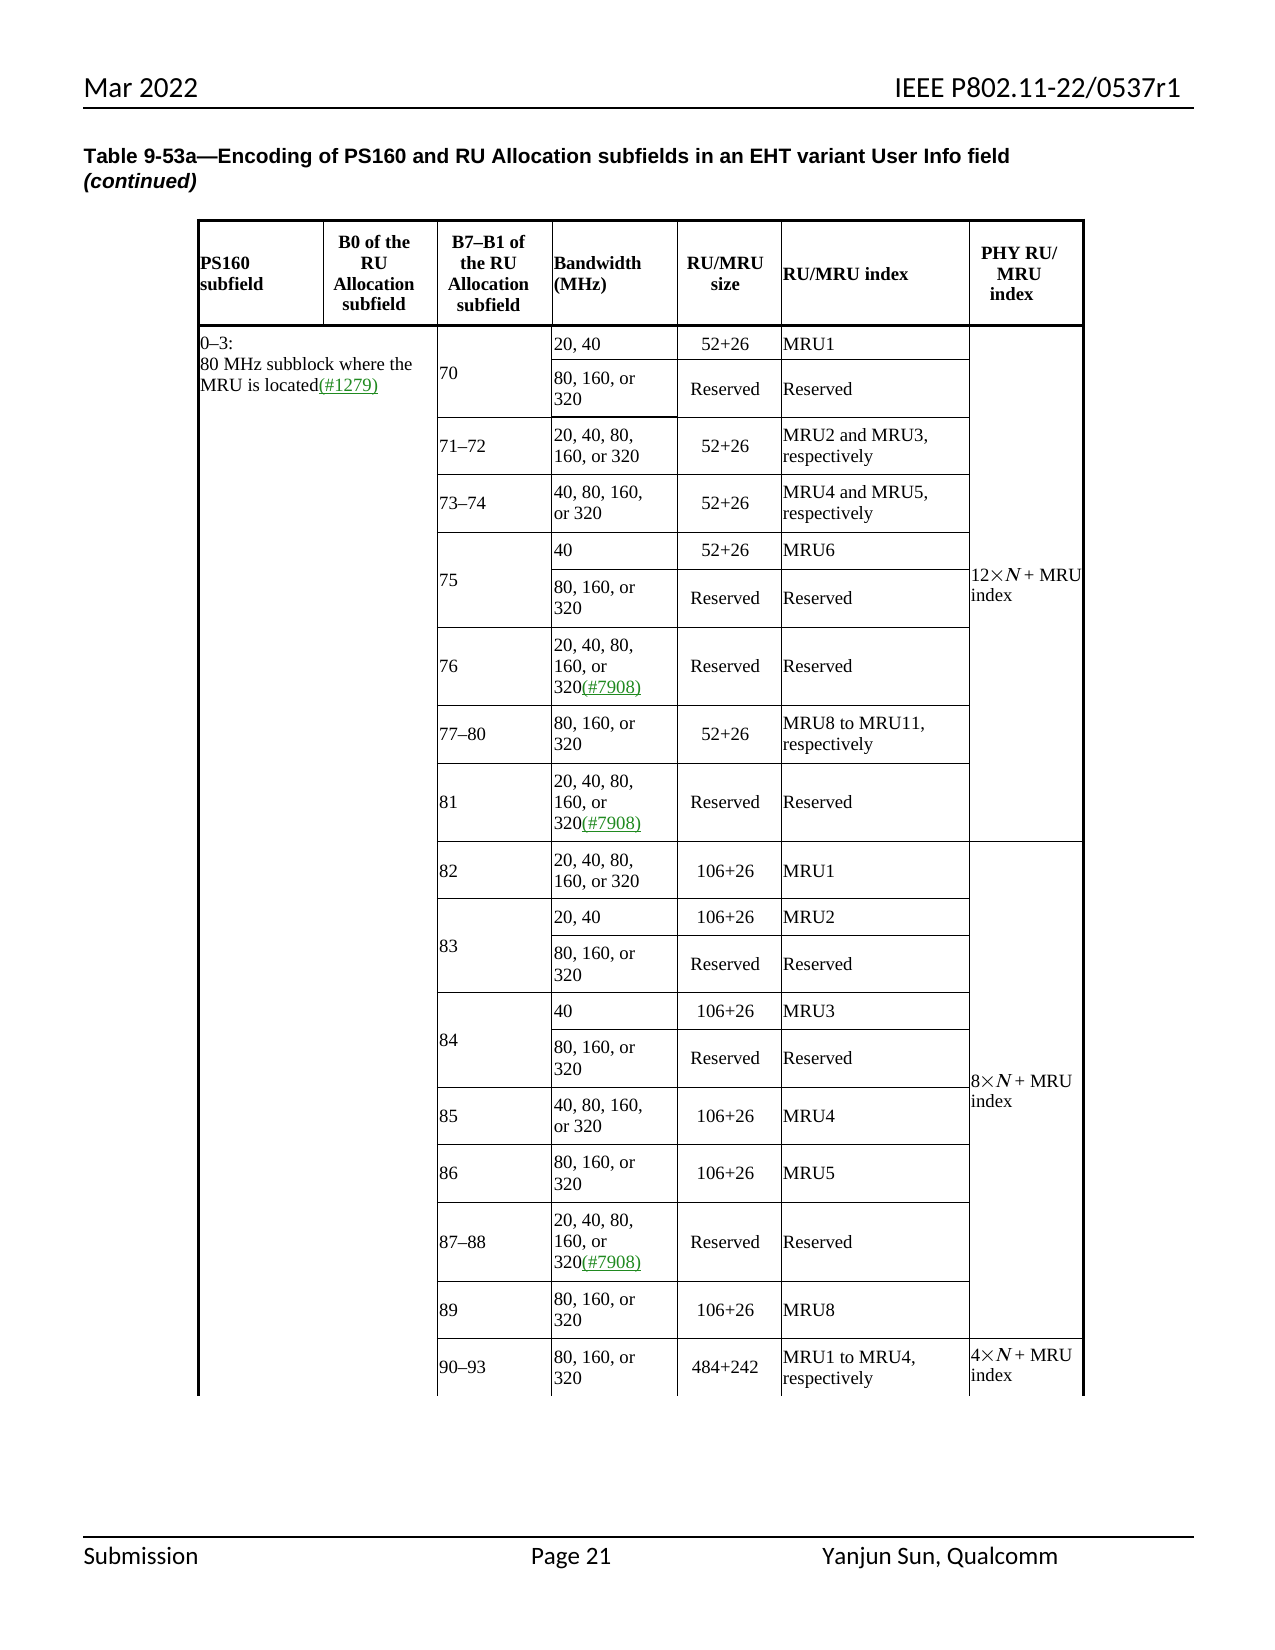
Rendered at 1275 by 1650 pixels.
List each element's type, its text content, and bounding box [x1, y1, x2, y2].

table_cell 80, 160, or 320 [552, 570, 677, 626]
table_cell 83 [438, 899, 551, 992]
table_header PHY RU/ MRU index [970, 222, 1082, 324]
table_cell 52+26 [678, 706, 781, 763]
table_cell 20, 40 [552, 327, 677, 359]
table_cell 40 [552, 993, 677, 1029]
table_cell 73–74 [438, 475, 551, 532]
table_cell 81 [438, 764, 551, 841]
table_cell 80, 160, or 320 [552, 706, 677, 763]
table_cell Reserved [678, 1203, 781, 1281]
table_cell 106+26 [678, 1282, 781, 1338]
table_cell 52+26 [678, 533, 781, 568]
table_cell 106+26 [678, 1145, 781, 1202]
table_cell 87–88 [438, 1203, 551, 1281]
table_header Bandwidth (MHz) [553, 222, 677, 324]
table_cell MRU6 [782, 533, 969, 568]
table_cell 80, 160, or 320 [552, 1339, 677, 1396]
table_cell 106+26 [678, 899, 781, 935]
table_cell 82 [438, 842, 551, 898]
table_cell 106+26 [678, 993, 781, 1029]
table_cell 20, 40, 80, 160, or 320(#7908) [552, 764, 677, 841]
table_cell Reserved [782, 936, 969, 992]
table_cell Reserved [678, 570, 781, 626]
table_cell 20, 40, 80, 160, or 320 [552, 842, 677, 898]
table_cell Reserved [678, 628, 781, 705]
table_cell MRU4 and MRU5, respectively [782, 475, 969, 532]
table_cell 75 [438, 533, 551, 626]
table_cell 40, 80, 160, or 320 [552, 475, 677, 532]
table_cell 77–80 [438, 706, 551, 763]
table_cell 484+242 [678, 1339, 781, 1396]
table_cell MRU2 and MRU3, respectively [782, 418, 969, 474]
table_cell Reserved [678, 1030, 781, 1086]
table_cell 20, 40, 80, 160, or 320(#7908) [552, 1203, 677, 1281]
table_cell 90–93 [438, 1339, 551, 1396]
table_cell Reserved [678, 360, 781, 416]
table_cell 4 + MRU index [970, 1339, 1082, 1396]
table_cell 84 [438, 993, 551, 1086]
table_cell 89 [438, 1282, 551, 1338]
table_cell 86 [438, 1145, 551, 1202]
table_cell Reserved [782, 1203, 969, 1281]
table_cell MRU4 [782, 1088, 969, 1144]
table_cell 106+26 [678, 1088, 781, 1144]
table_cell 70 [438, 327, 551, 416]
table_cell MRU2 [782, 899, 969, 935]
table_cell MRU8 [782, 1282, 969, 1338]
table_cell Reserved [782, 764, 969, 841]
table_cell 80, 160, or 320 [552, 1030, 677, 1086]
table_cell 0–3: 80 MHz subblock where the MRU is located(#1279) [200, 327, 437, 1396]
table_cell MRU3 [782, 993, 969, 1029]
table_header RU/MRU size [678, 222, 781, 324]
table_cell 80, 160, or 320 [552, 360, 677, 416]
table_cell Reserved [782, 360, 969, 416]
table_cell 40, 80, 160, or 320 [552, 1088, 677, 1144]
table_cell 52+26 [678, 327, 781, 359]
table_cell Reserved [678, 764, 781, 841]
table_cell 52+26 [678, 475, 781, 532]
table_cell MRU8 to MRU11, respectively [782, 706, 969, 763]
table_header PS160 subfield [200, 222, 323, 324]
table_cell 12 + MRU index [970, 327, 1082, 841]
table_cell 20, 40 [552, 899, 677, 935]
table_cell MRU5 [782, 1145, 969, 1202]
table_cell MRU1 [782, 842, 969, 898]
table_cell MRU1 [782, 327, 969, 359]
table_cell 20, 40, 80, 160, or 320(#7908) [552, 628, 677, 705]
table_cell 40 [552, 533, 677, 568]
table_cell 71–72 [438, 418, 551, 474]
table_cell 8 + MRU index [970, 842, 1082, 1338]
table_cell 80, 160, or 320 [552, 936, 677, 992]
table_cell Reserved [782, 1030, 969, 1086]
table_cell 80, 160, or 320 [552, 1282, 677, 1338]
table_cell 106+26 [678, 842, 781, 898]
table_cell 52+26 [678, 418, 781, 474]
table_header B0 of the RU Allocation subfield [324, 222, 437, 324]
table_cell MRU1 to MRU4, respectively [782, 1339, 969, 1396]
table_cell Reserved [782, 570, 969, 626]
table_header RU/MRU index [782, 222, 969, 324]
table_cell 85 [438, 1088, 551, 1144]
table_header B7–B1 of the RU Allocation subfield [438, 222, 552, 324]
table_cell 80, 160, or 320 [552, 1145, 677, 1202]
table_cell Reserved [678, 936, 781, 992]
table_cell 20, 40, 80, 160, or 320 [552, 418, 677, 474]
text Table 9-53a—Encoding of PS160 and RU Allocation subfields in an EHT variant User Info field (continued) [83, 144, 1089, 192]
table_cell 76 [438, 628, 551, 705]
table_cell Reserved [782, 628, 969, 705]
